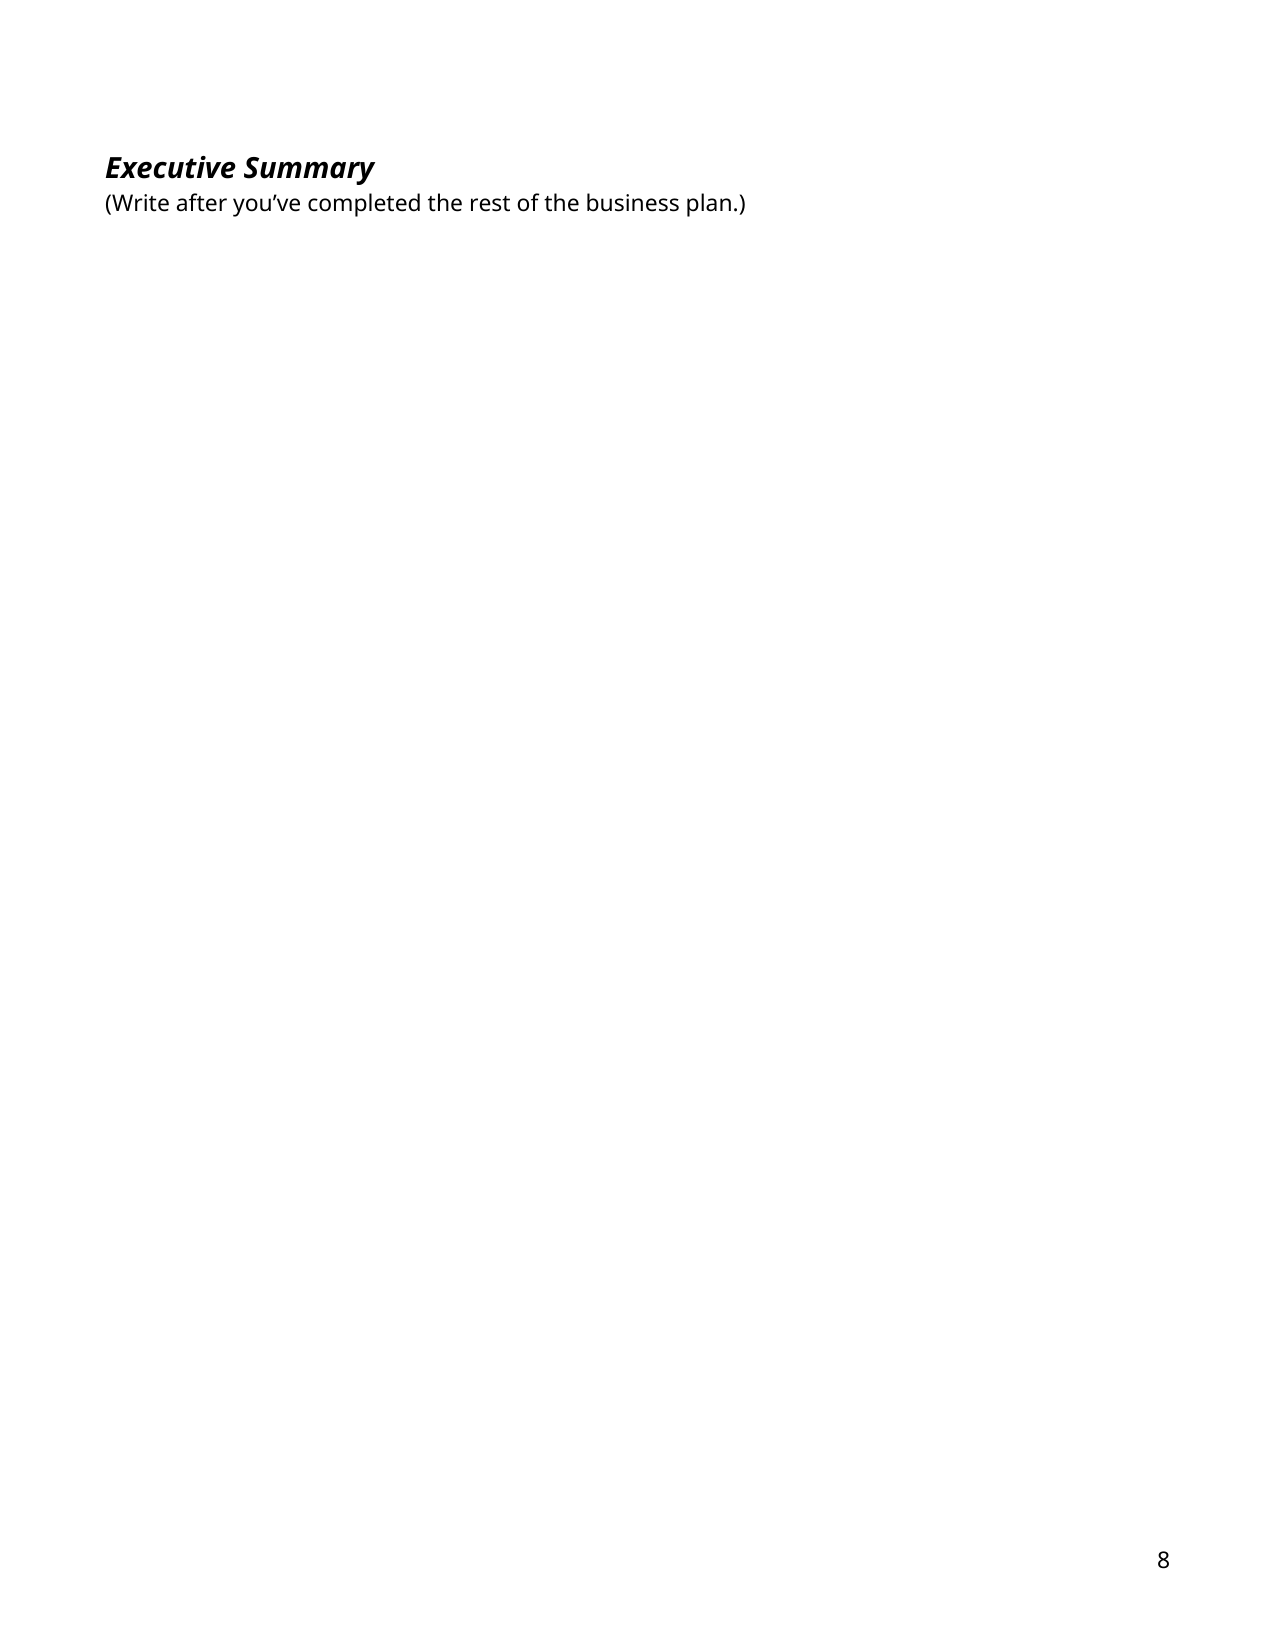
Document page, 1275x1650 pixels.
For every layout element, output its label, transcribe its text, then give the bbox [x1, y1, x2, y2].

text (Write after you’ve completed the rest of the business plan.) [105, 187, 1170, 218]
subtitle Executive Summary [105, 147, 1170, 187]
